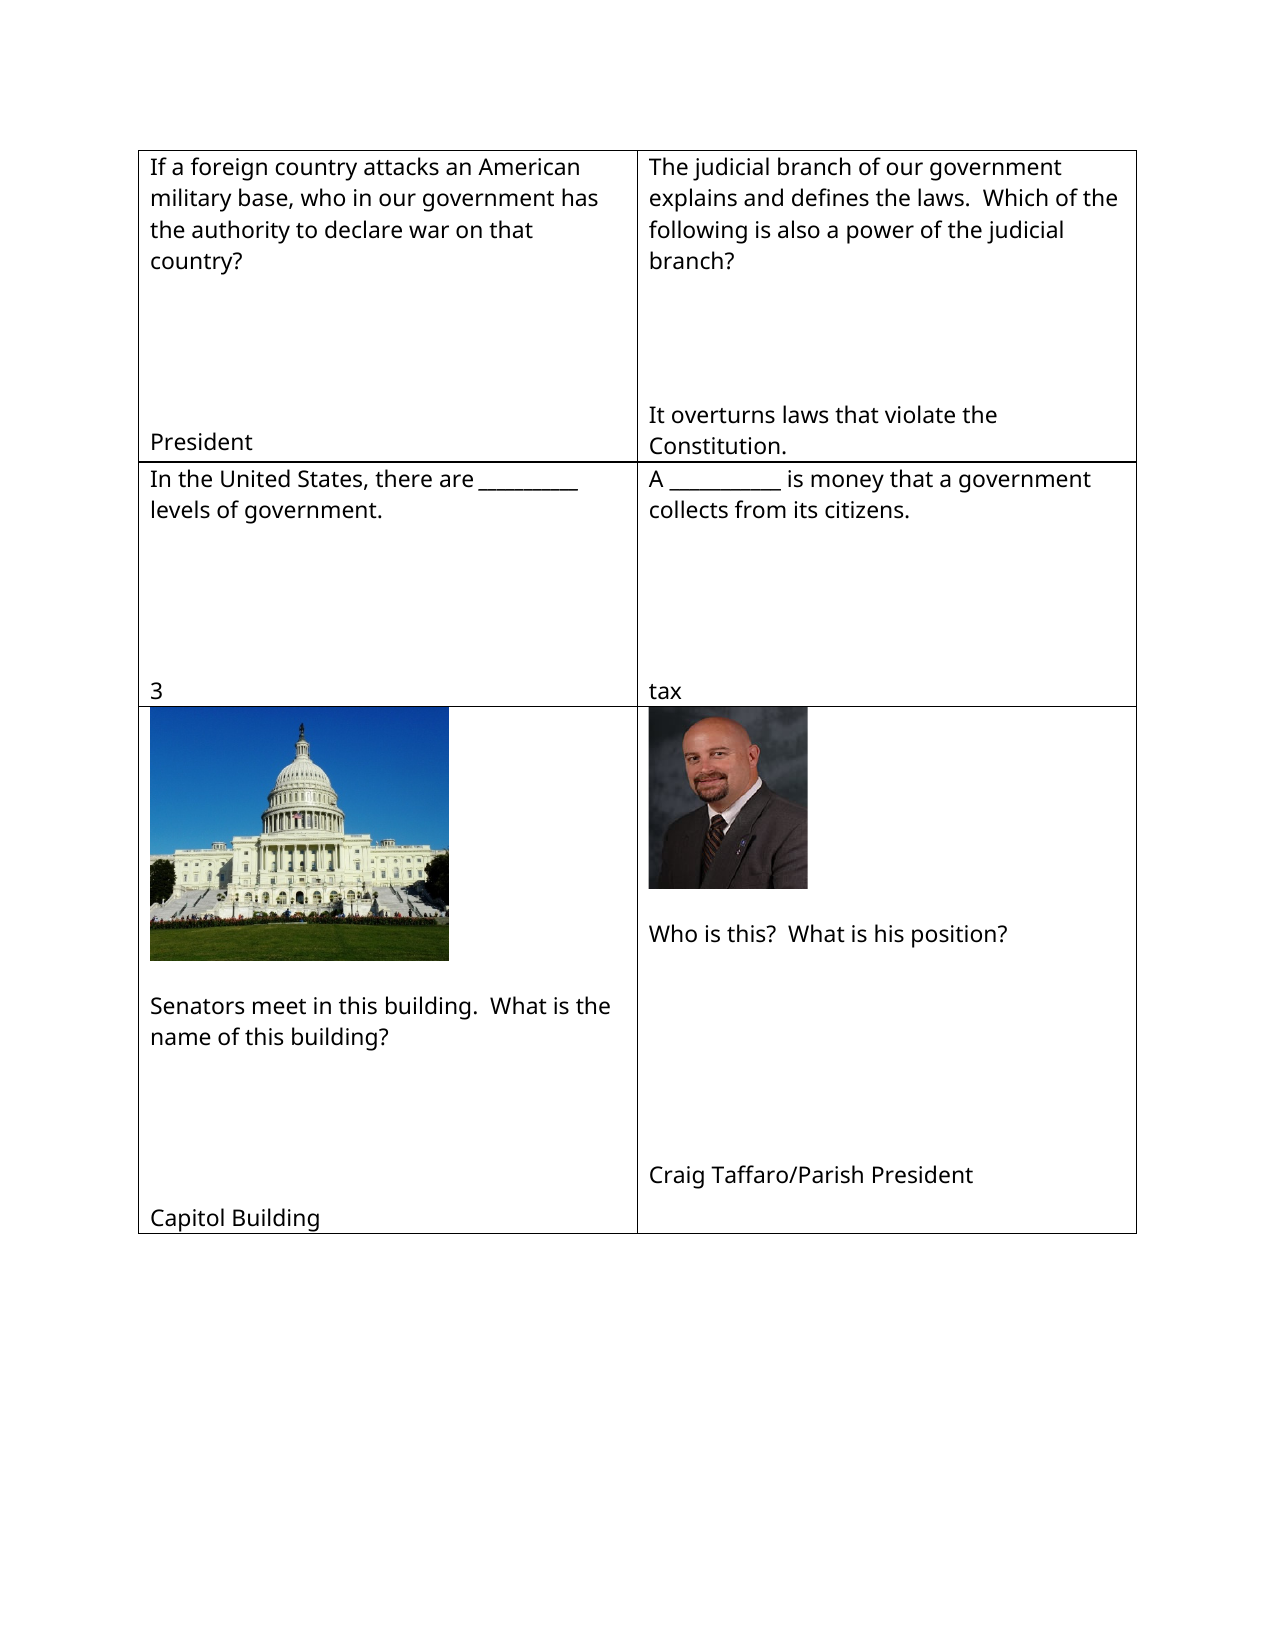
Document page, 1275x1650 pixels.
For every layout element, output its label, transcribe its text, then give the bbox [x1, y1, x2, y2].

table_cell A ___________ is money that a government collects from its citizens. tax [638, 463, 1136, 706]
picture [648, 707, 808, 889]
table_header The judicial branch of our government explains and defines the laws. Which of the following is also a power of the judicial branch? It overturns laws that violate the Constitution. [638, 151, 1136, 461]
table_cell Senators meet in this building. What is the name of this building? Capitol Building [139, 707, 637, 1233]
table_cell In the United States, there are ___________ levels of government. 3 [139, 463, 637, 706]
table_cell Who is this? What is his position? Craig Taffaro/Parish President [638, 707, 1136, 1233]
table_header If a foreign country attacks an American military base, who in our government has the authority to declare war on that country? President [139, 151, 637, 461]
picture [150, 707, 449, 961]
